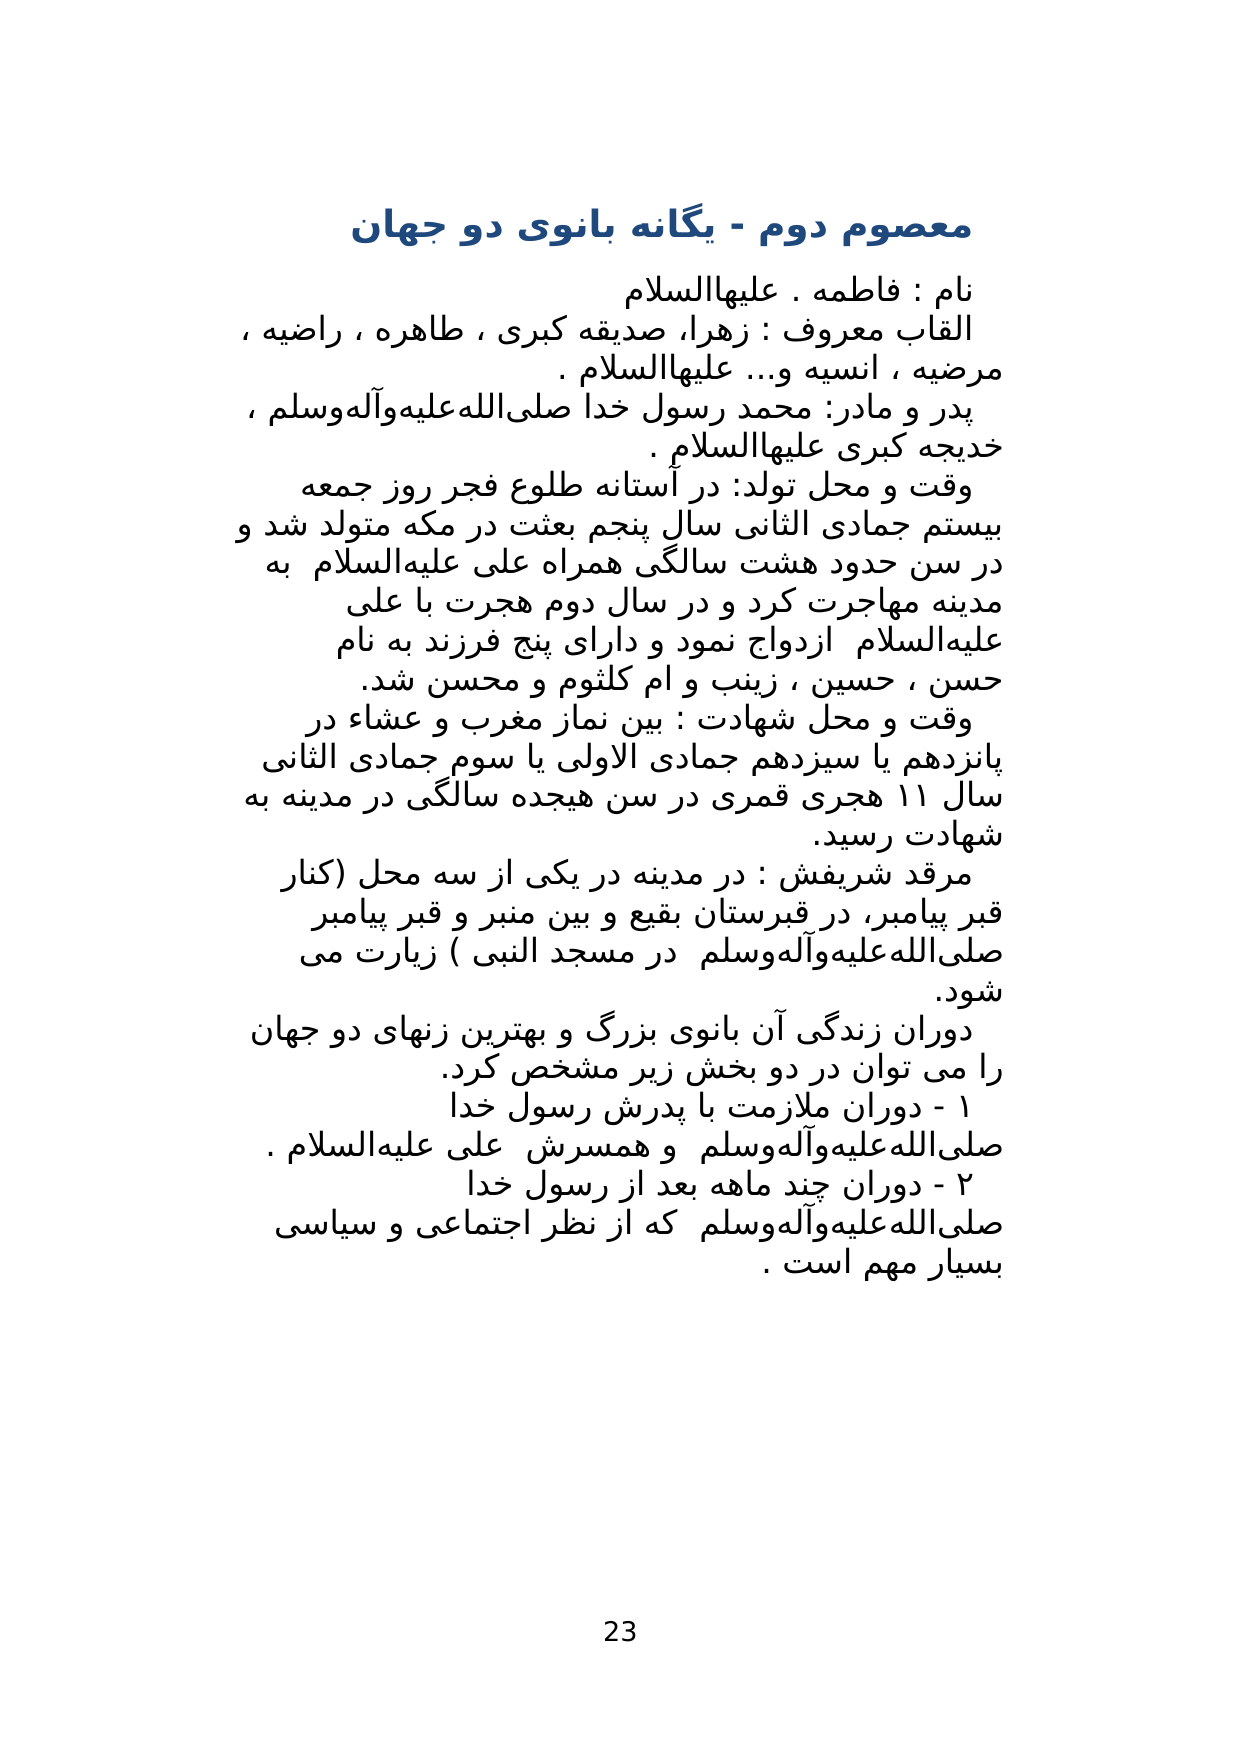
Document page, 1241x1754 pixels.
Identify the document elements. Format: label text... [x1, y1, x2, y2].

text ٢ - دوران چند ماهه بعد از رسول خدا صلى‌الله‌عليه‌وآله‌وسلم كه از نظر اجتماعى و سياسى بسيار مهم است . [236, 1164, 1004, 1281]
text ١ - دوران ملازمت با پدرش رسول خدا صلى‌الله‌عليه‌وآله‌وسلم و همسرش ‍ على عليه‌السلام . [236, 1087, 1004, 1164]
text وقت و محل شهادت : بين نماز مغرب و عشاء در پانزدهم يا سيزدهم جمادى الاولى يا سوم جمادى الثانى سال ١١ هجرى قمرى در سن هيجده سالگى در مدينه به شهادت رسيد. [236, 698, 1004, 854]
text وقت و محل تولد: در آستانه طلوع فجر روز جمعه بيستم جمادى الثانى سال پنجم بعثت در مكه متولد شد و در سن حدود هشت سالگى همراه على عليه‌السلام به مدينه مهاجرت كرد و در سال دوم هجرت با على عليه‌السلام ازدواج نمود و داراى پنج فرزند به نام حسن ، حسين ، زينب و ام كلثوم و محسن شد. [236, 465, 1004, 698]
subtitle معصوم دوم - يگانه بانوى دو جهان [236, 202, 1004, 246]
text دوران زندگى آن بانوى بزرگ و بهترين زنهاى دو جهان را مى توان در دو بخش زير مشخص كرد. [236, 1009, 1004, 1087]
text نام : فاطمه . عليها‌السلام [236, 271, 1004, 310]
text القاب معروف : زهرا، صديقه كبرى ، طاهره ، راضيه ، مرضيه ، انسيه و... عليها‌السلام . [236, 310, 1004, 387]
text مرقد شريفش : در مدينه در يكى از سه محل (كنار قبر پيامبر، در قبرستان بقيع و بين منبر و قبر پيامبر صلى‌الله‌عليه‌وآله‌وسلم در مسجد النبى ) زيارت مى شود. [236, 854, 1004, 1009]
text پدر و مادر: محمد رسول خدا صلى‌الله‌عليه‌وآله‌وسلم ، خديجه كبرى عليها‌السلام . [236, 387, 1004, 465]
